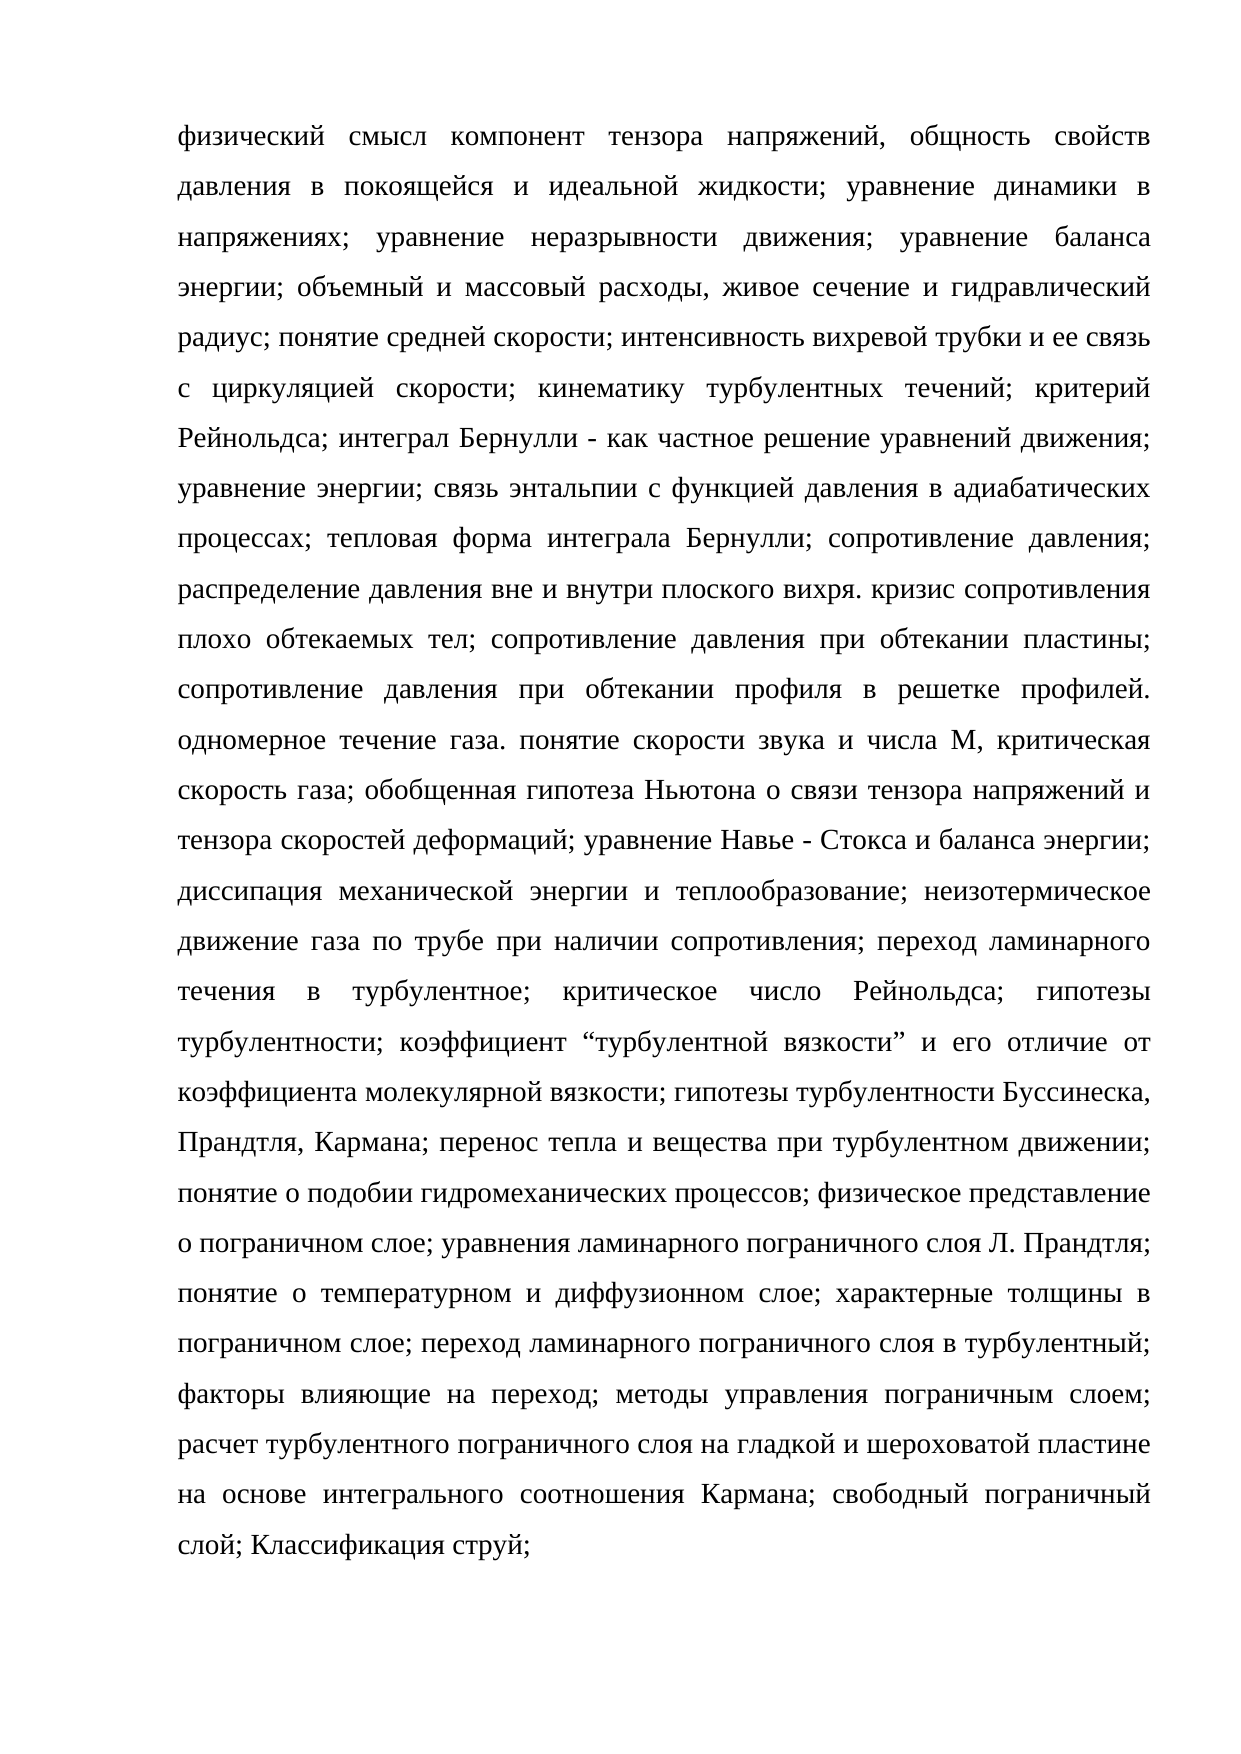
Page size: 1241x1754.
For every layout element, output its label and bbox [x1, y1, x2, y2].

text [177, 118, 1152, 1560]
